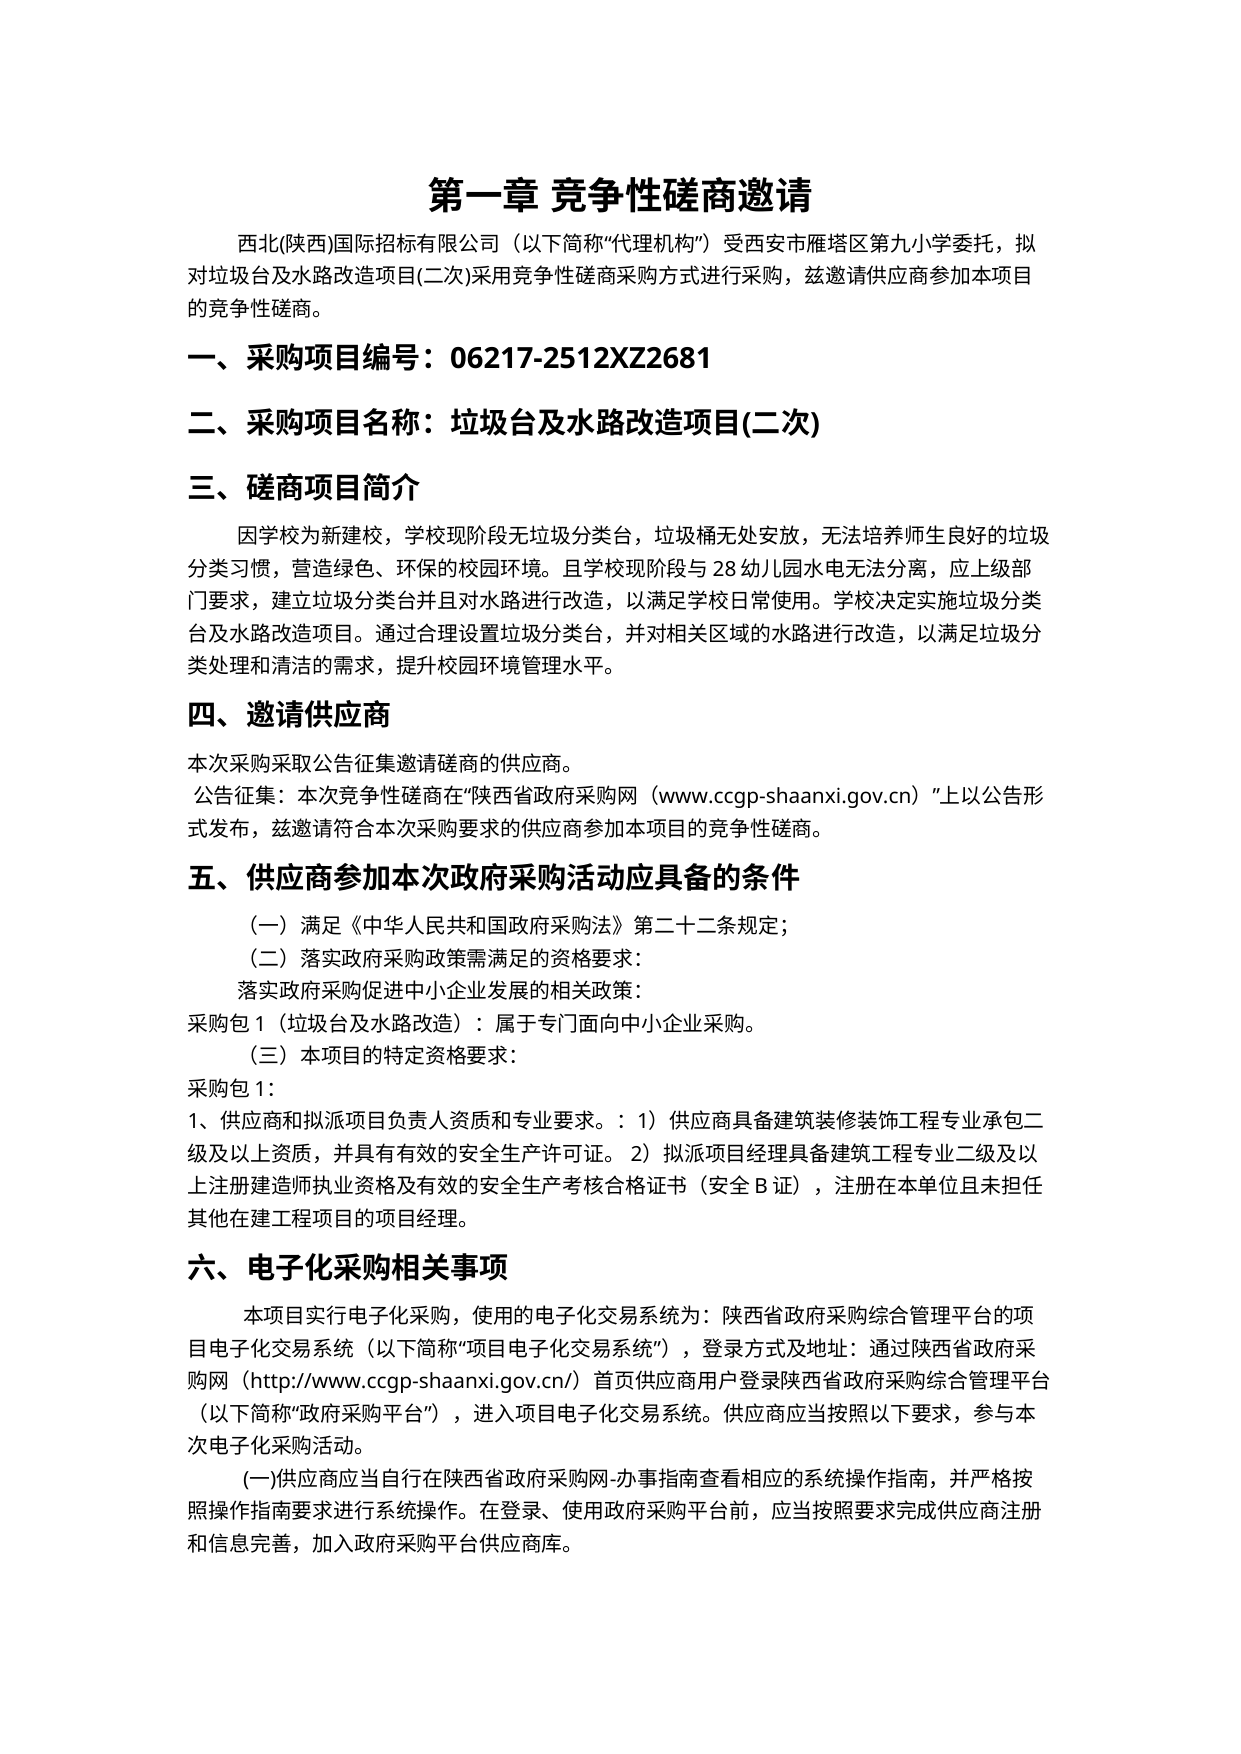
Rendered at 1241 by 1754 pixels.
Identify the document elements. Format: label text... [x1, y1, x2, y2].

text 六、电子化采购相关事项 [187, 1234, 1053, 1299]
text 1、供应商和拟派项目负责人资质和专业要求。：1）供应商具备建筑装修装饰工程专业承包二级及以上资质，并具有有效的安全生产许可证。 2）拟派项目经理具备建筑工程专业二级及以上注册建造师执业资格及有效的安全生产考核合格证书（安全B证），注册在本单位且未担任其他在建工程项目的项目经理。 [187, 1104, 1053, 1234]
text 本项目实行电子化采购，使用的电子化交易系统为：陕西省政府采购综合管理平台的项目电子化交易系统（以下简称“项目电子化交易系统”），登录方式及地址：通过陕西省政府采购网（http://www.ccgp-shaanxi.gov.cn/）首页供应商用户登录陕西省政府采购综合管理平台（以下简称“政府采购平台”），进入项目电子化交易系统。供应商应当按照以下要求，参与本次电子化采购活动。 [187, 1299, 1053, 1462]
text （一）满足《中华人民共和国政府采购法》第二十二条规定； [187, 909, 1053, 942]
text 四、邀请供应商 [187, 682, 1053, 747]
text 本次采购采取公告征集邀请磋商的供应商。 [187, 747, 1053, 779]
text （三）本项目的特定资格要求： [187, 1039, 1053, 1072]
text 第一章 竞争性磋商邀请 [187, 162, 1053, 227]
text 落实政府采购促进中小企业发展的相关政策： [187, 974, 1053, 1007]
text 公告征集：本次竞争性磋商在“陕西省政府采购网（www.ccgp-shaanxi.gov.cn）”上以公告形式发布，兹邀请符合本次采购要求的供应商参加本项目的竞争性磋商。 [187, 779, 1053, 844]
text 采购包1（垃圾台及水路改造）：属于专门面向中小企业采购。 [187, 1007, 1053, 1039]
text （二）落实政府采购政策需满足的资格要求： [187, 942, 1053, 974]
text 因学校为新建校，学校现阶段无垃圾分类台，垃圾桶无处安放，无法培养师生良好的垃圾分类习惯，营造绿色、环保的校园环境。且学校现阶段与28幼儿园水电无法分离，应上级部门要求，建立垃圾分类台并且对水路进行改造，以满足学校日常使用。学校决定实施垃圾分类台及水路改造项目。通过合理设置垃圾分类台，并对相关区域的水路进行改造，以满足垃圾分类处理和清洁的需求，提升校园环境管理水平。 [187, 519, 1053, 682]
text 采购包1： [187, 1072, 1053, 1104]
text (一)供应商应当自行在陕西省政府采购网-办事指南查看相应的系统操作指南，并严格按照操作指南要求进行系统操作。在登录、使用政府采购平台前，应当按照要求完成供应商注册和信息完善，加入政府采购平台供应商库。 [187, 1462, 1053, 1559]
text 西北(陕西)国际招标有限公司（以下简称“代理机构”）受西安市雁塔区第九小学委托，拟对垃圾台及水路改造项目(二次)采用竞争性磋商采购方式进行采购，兹邀请供应商参加本项目的竞争性磋商。 [187, 227, 1053, 324]
text 一、采购项目编号：06217-2512XZ2681 [187, 324, 1053, 389]
text 五、供应商参加本次政府采购活动应具备的条件 [187, 844, 1053, 909]
text 二、采购项目名称：垃圾台及水路改造项目(二次) [187, 389, 1053, 454]
text 三、磋商项目简介 [187, 454, 1053, 519]
